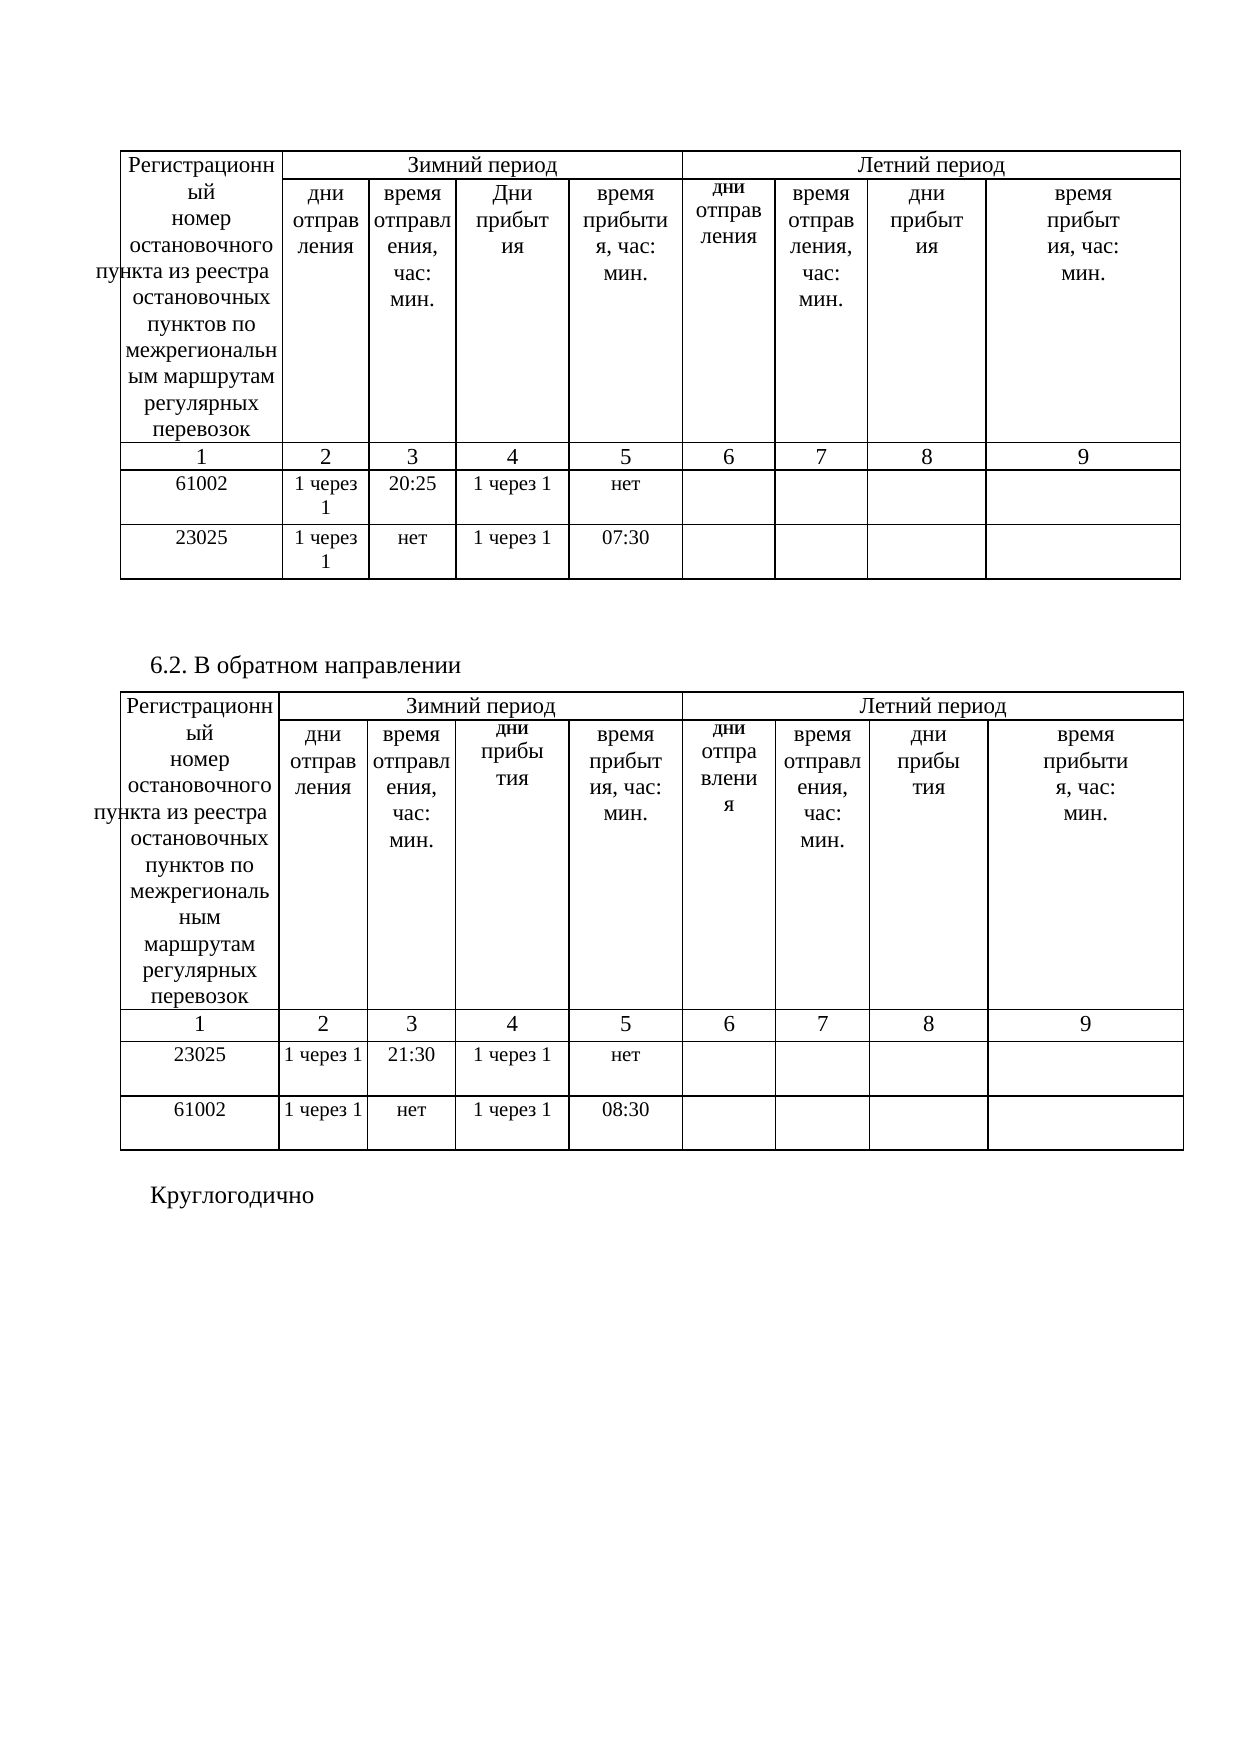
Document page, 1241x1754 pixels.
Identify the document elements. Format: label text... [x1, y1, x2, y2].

table_cell [989, 1097, 1183, 1149]
table_cell [987, 525, 1180, 578]
table_cell нет [368, 1097, 455, 1149]
table_cell 1 через 1 [456, 1097, 568, 1149]
table_header Летний период [683, 693, 1183, 719]
table_cell [683, 1042, 775, 1095]
table_cell [870, 1097, 987, 1149]
table_cell 1 через 1 [280, 1097, 367, 1149]
table_cell [868, 525, 985, 578]
table_cell 3 [368, 1010, 455, 1041]
table_cell [683, 1097, 775, 1149]
table_cell 6 [683, 443, 774, 469]
table_cell 3 [370, 443, 455, 469]
table_cell 5 [570, 1010, 682, 1041]
table_cell [987, 471, 1180, 524]
table_cell время прибыт ия, час: мин. [570, 721, 682, 1009]
table_cell 1 через 1 [280, 1042, 367, 1095]
table_header Летний период [683, 152, 1180, 178]
table_header Зимний период [280, 693, 682, 719]
table_cell дни отправ ления [283, 180, 368, 441]
table_cell 08:30 [570, 1097, 682, 1149]
table_cell дни прибыт ия [868, 180, 985, 441]
table_cell 61002 [121, 471, 282, 524]
table_cell ДНИ прибы тия [456, 721, 568, 1009]
table_cell время отправ ления, час: мин. [776, 180, 867, 441]
table_cell 7 [776, 1010, 869, 1041]
table_cell 4 [457, 443, 568, 469]
table_cell 21:30 [368, 1042, 455, 1095]
table_cell нет [370, 525, 455, 578]
table_cell [683, 525, 774, 578]
table_cell [776, 1042, 869, 1095]
table_cell время прибыти я, час: мин. [989, 721, 1183, 1009]
table_cell [776, 1097, 869, 1149]
table_cell дни отправ ления [280, 721, 367, 1009]
table_cell [989, 1042, 1183, 1095]
table_cell 23025 [121, 525, 282, 578]
table_cell время отправл ения, час: мин. [370, 180, 455, 441]
table_cell 7 [776, 443, 867, 469]
table_cell 1 [121, 443, 282, 469]
table_cell 9 [987, 443, 1180, 469]
table_header Зимний период [283, 152, 682, 178]
table_cell [776, 471, 867, 524]
table_cell время прибыти я, час: мин. [570, 180, 682, 441]
table_cell время прибыт ия, час: мин. [987, 180, 1180, 441]
table_cell 1 через 1 [457, 471, 568, 524]
table_cell Дни прибыт ия [457, 180, 568, 441]
table_header Регистрационный номер остановочного пункта из реестра остановочных пунктов по межрегиональным маршрутам регулярных перевозок [121, 152, 282, 441]
table_cell ДНИ отпра влени я [683, 721, 775, 1009]
table_cell 1 через 1 [283, 471, 368, 524]
table_cell [683, 471, 774, 524]
table_cell 9 [989, 1010, 1183, 1041]
table_cell время отправл ения, час: мин. [776, 721, 869, 1009]
table_cell 1 через 1 [456, 1042, 568, 1095]
table_cell 6 [683, 1010, 775, 1041]
table_cell нет [570, 1042, 682, 1095]
table_cell 61002 [121, 1097, 278, 1149]
table_cell 8 [870, 1010, 987, 1041]
table_cell 1 [121, 1010, 278, 1041]
table_cell 8 [868, 443, 985, 469]
table_header Регистрационный номер остановочного пункта из реестра остановочных пунктов по межрегиональным маршрутам регулярных перевозок [121, 693, 278, 1009]
table_cell время отправл ения, час: мин. [368, 721, 455, 1009]
table_cell 1 через 1 [457, 525, 568, 578]
table_cell 5 [570, 443, 682, 469]
table_cell нет [570, 471, 682, 524]
text 6.2. В обратном направлении [150, 650, 1090, 678]
table_cell 23025 [121, 1042, 278, 1095]
table_cell ДНИ отправ ления [683, 180, 774, 441]
table_cell 07:30 [570, 525, 682, 578]
text Круглогодично [150, 1180, 1090, 1208]
table_cell 2 [280, 1010, 367, 1041]
table_cell 4 [456, 1010, 568, 1041]
table_cell [868, 471, 985, 524]
table_cell 1 через 1 [283, 525, 368, 578]
table_cell дни прибы тия [870, 721, 987, 1009]
table_cell 20:25 [370, 471, 455, 524]
table_cell 2 [283, 443, 368, 469]
table_cell [870, 1042, 987, 1095]
table_cell [776, 525, 867, 578]
